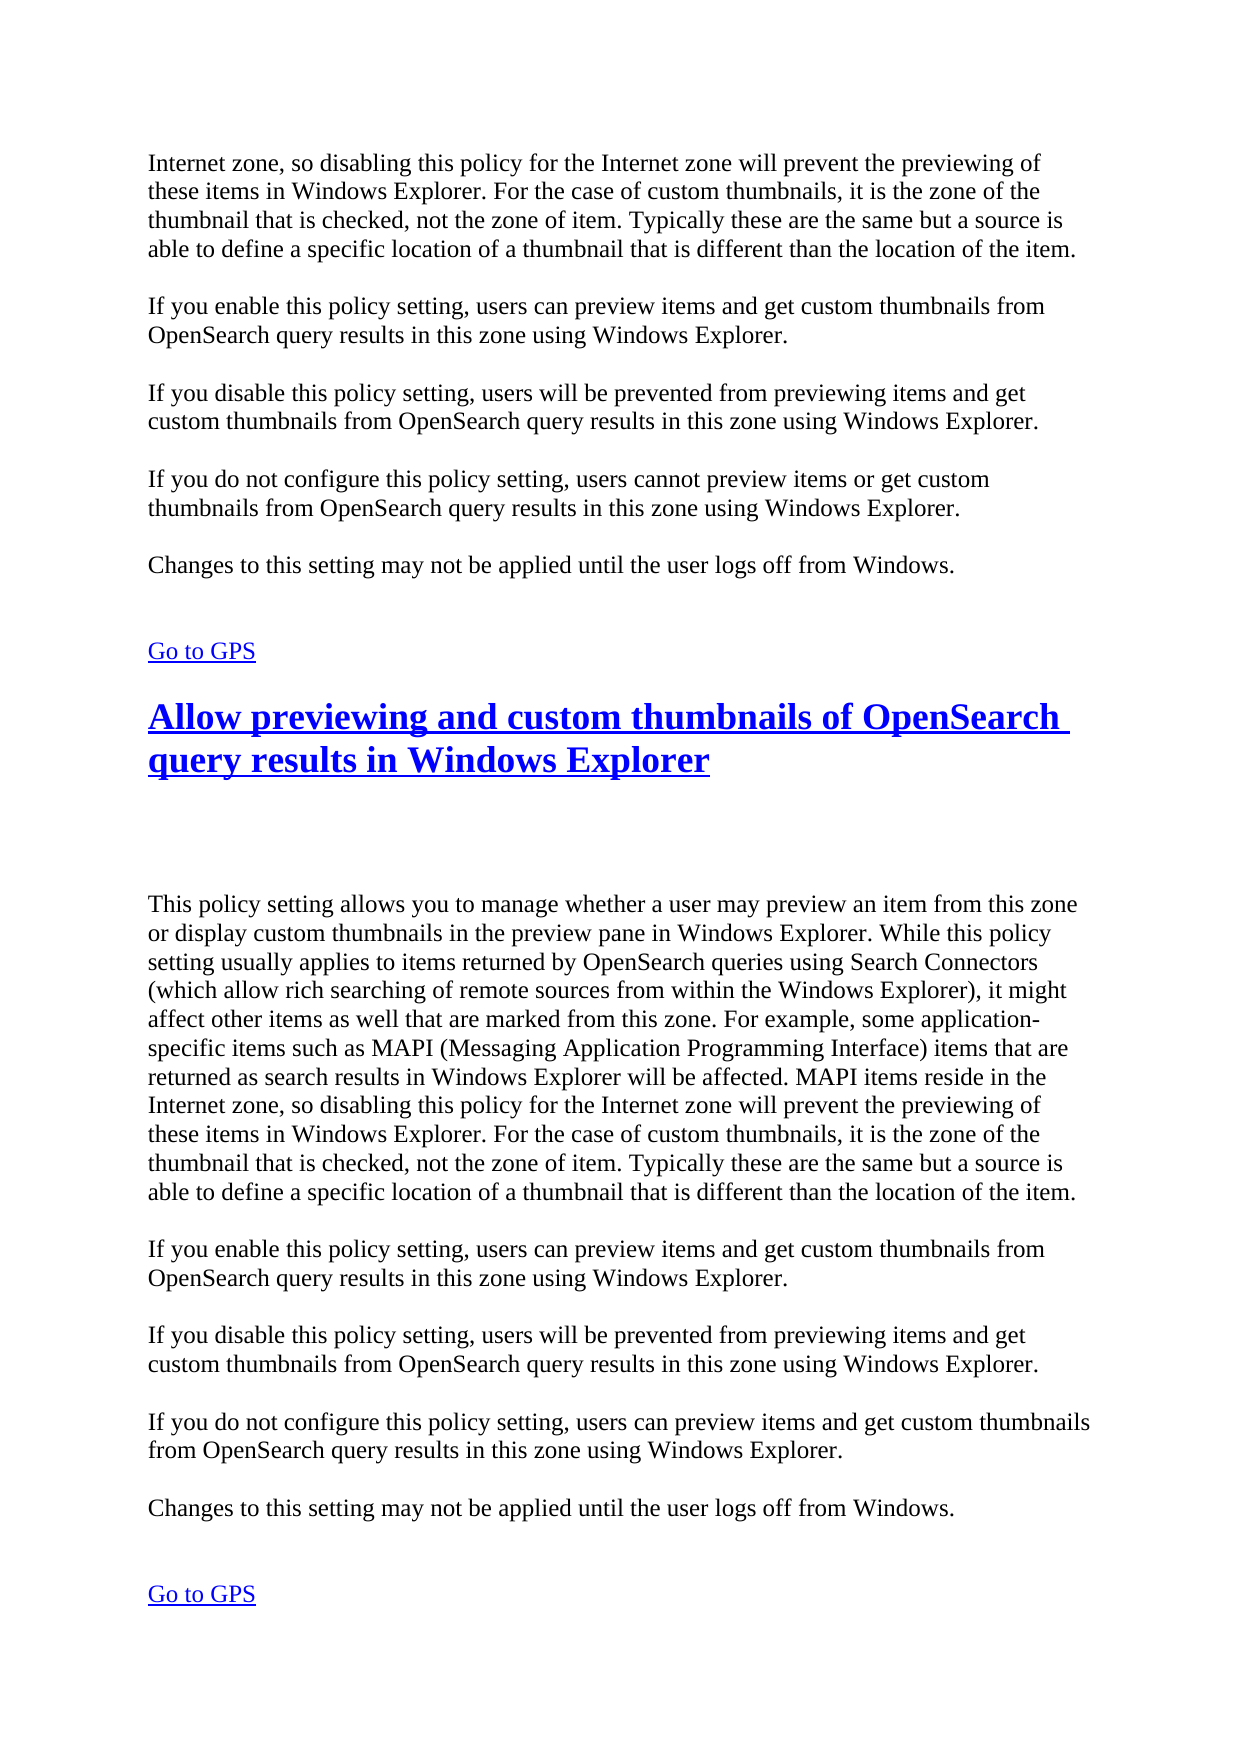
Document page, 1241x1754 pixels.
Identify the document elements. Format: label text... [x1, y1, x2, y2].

text Allow previewing and custom thumbnails of OpenSearch query results in Windows Explorer [148, 694, 1093, 781]
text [148, 860, 1093, 1608]
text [148, 148, 1093, 665]
